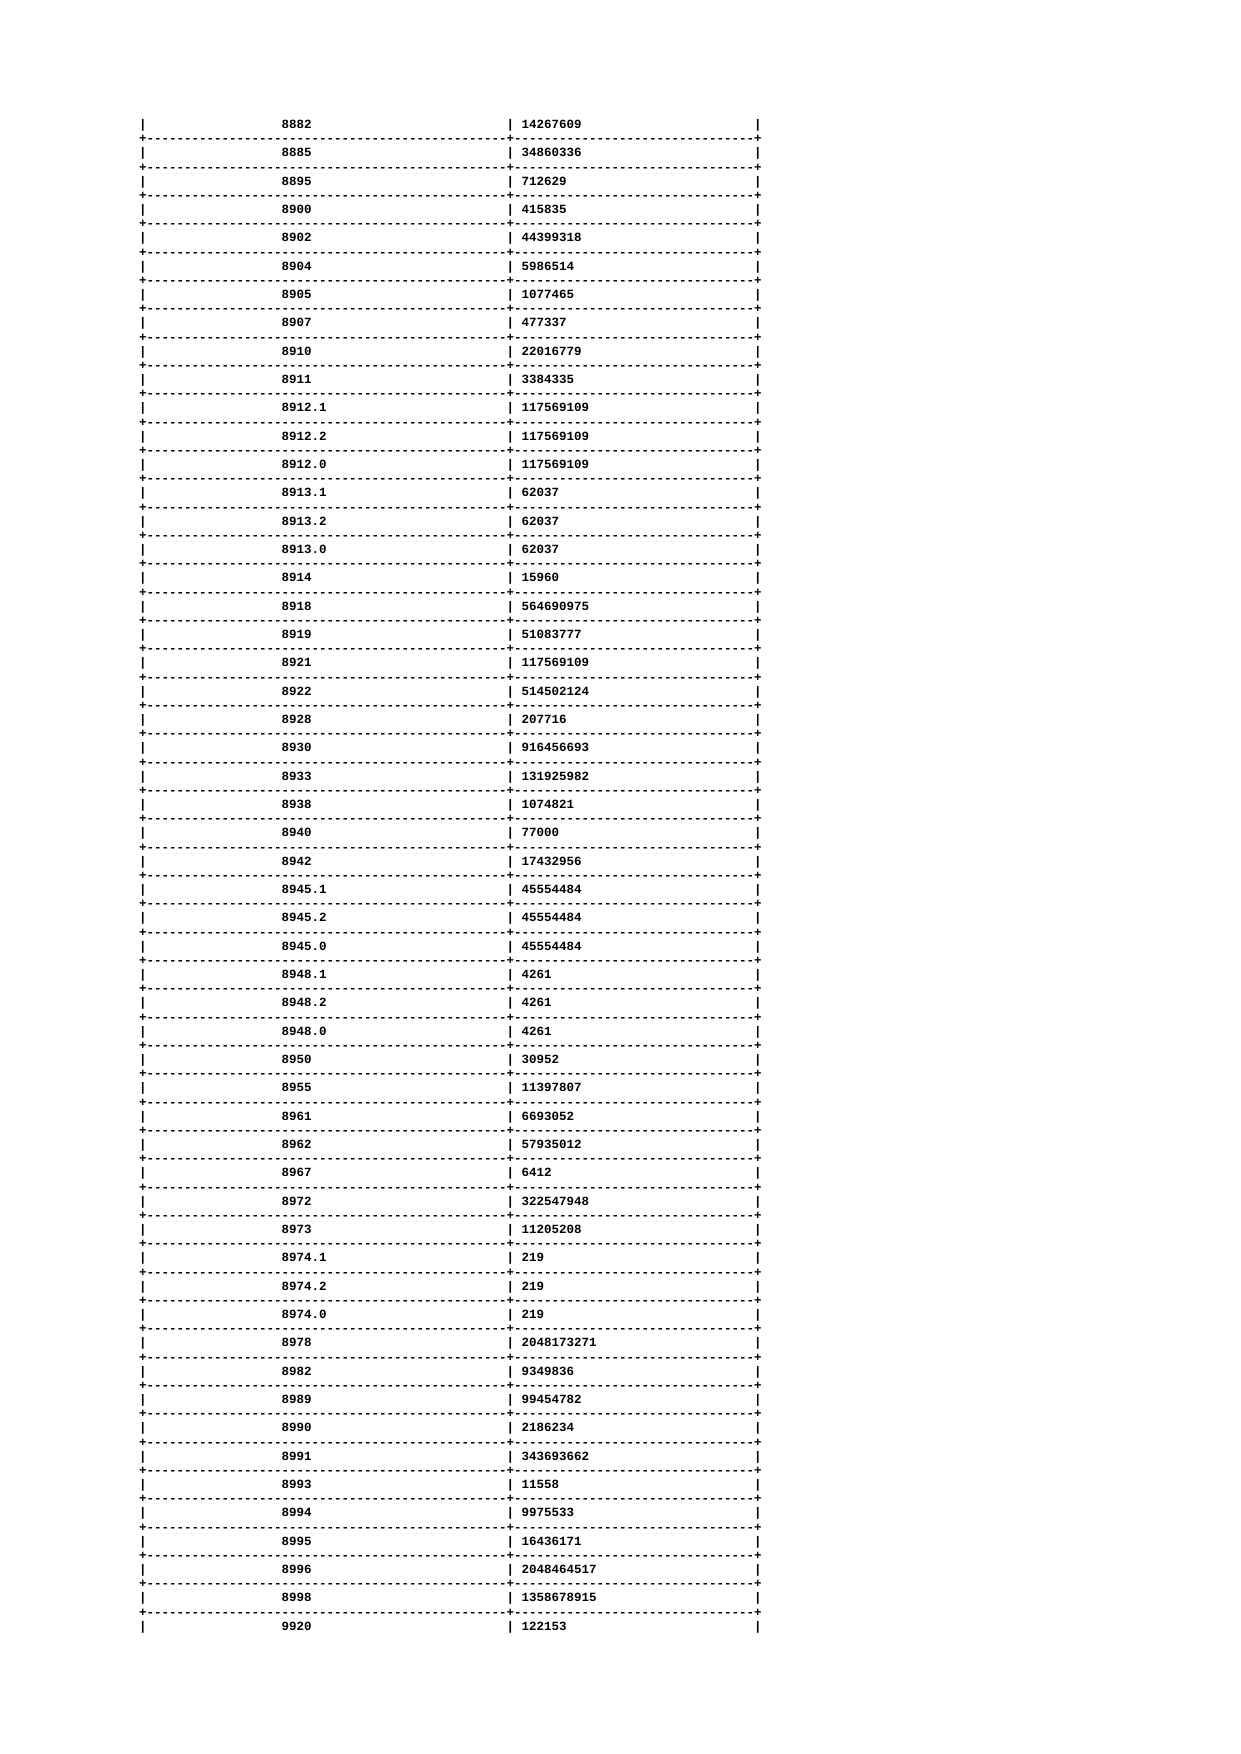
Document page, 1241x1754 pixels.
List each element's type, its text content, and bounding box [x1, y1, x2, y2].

text | 8942 | 17432956 | [139, 855, 1101, 869]
text +------------------------------------------------+--------------------------------+ [139, 1266, 1101, 1280]
text +------------------------------------------------+--------------------------------+ [139, 1152, 1101, 1166]
text | 8900 | 415835 | [139, 203, 1101, 217]
text +------------------------------------------------+--------------------------------+ [139, 869, 1101, 883]
text | 8974.0 | 219 | [139, 1308, 1101, 1322]
text | 8902 | 44399318 | [139, 231, 1101, 246]
text +------------------------------------------------+--------------------------------+ [139, 982, 1101, 996]
text | 8912.2 | 117569109 | [139, 430, 1101, 444]
text +------------------------------------------------+--------------------------------+ [139, 189, 1101, 203]
text | 8912.0 | 117569109 | [139, 458, 1101, 472]
text +------------------------------------------------+--------------------------------+ [139, 699, 1101, 713]
text | 8928 | 207716 | [139, 713, 1101, 727]
text | 8921 | 117569109 | [139, 656, 1101, 671]
text +------------------------------------------------+--------------------------------+ [139, 1209, 1101, 1223]
text | 8895 | 712629 | [139, 175, 1101, 189]
text +------------------------------------------------+--------------------------------+ [139, 1039, 1101, 1053]
text | 8998 | 1358678915 | [139, 1591, 1101, 1606]
text +------------------------------------------------+--------------------------------+ [139, 472, 1101, 486]
text +------------------------------------------------+--------------------------------+ [139, 529, 1101, 543]
text | 8948.2 | 4261 | [139, 996, 1101, 1011]
text | 8911 | 3384335 | [139, 373, 1101, 387]
text | 8907 | 477337 | [139, 316, 1101, 331]
text +------------------------------------------------+--------------------------------+ [139, 1011, 1101, 1025]
text +------------------------------------------------+--------------------------------+ [139, 501, 1101, 515]
text | 8945.0 | 45554484 | [139, 940, 1101, 954]
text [139, 1606, 1101, 1620]
text +------------------------------------------------+--------------------------------+ [139, 1322, 1101, 1336]
text +------------------------------------------------+--------------------------------+ [139, 444, 1101, 458]
text | 8919 | 51083777 | [139, 628, 1101, 642]
text | 8913.1 | 62037 | [139, 486, 1101, 501]
text | 8910 | 22016779 | [139, 345, 1101, 359]
text | 8913.2 | 62037 | [139, 515, 1101, 529]
text | 8922 | 514502124 | [139, 685, 1101, 699]
text +------------------------------------------------+--------------------------------+ [139, 1521, 1101, 1535]
text | 8948.0 | 4261 | [139, 1025, 1101, 1039]
text | 8933 | 131925982 | [139, 770, 1101, 784]
text | 8918 | 564690975 | [139, 600, 1101, 614]
text | 8989 | 99454782 | [139, 1393, 1101, 1407]
text +------------------------------------------------+--------------------------------+ [139, 217, 1101, 231]
text | 8962 | 57935012 | [139, 1138, 1101, 1152]
text +------------------------------------------------+--------------------------------+ [139, 1237, 1101, 1251]
text | 8974.1 | 219 | [139, 1251, 1101, 1266]
text +------------------------------------------------+--------------------------------+ [139, 1067, 1101, 1081]
text +------------------------------------------------+--------------------------------+ [139, 1464, 1101, 1478]
text +------------------------------------------------+--------------------------------+ [139, 1549, 1101, 1563]
text +------------------------------------------------+--------------------------------+ [139, 897, 1101, 911]
text +------------------------------------------------+--------------------------------+ [139, 756, 1101, 770]
text | 8905 | 1077465 | [139, 288, 1101, 302]
text +------------------------------------------------+--------------------------------+ [139, 557, 1101, 571]
text | 8914 | 15960 | [139, 571, 1101, 586]
text +------------------------------------------------+--------------------------------+ [139, 1181, 1101, 1195]
text | 8930 | 916456693 | [139, 741, 1101, 756]
text +------------------------------------------------+--------------------------------+ [139, 586, 1101, 600]
text | 8961 | 6693052 | [139, 1110, 1101, 1124]
text | 8991 | 343693662 | [139, 1450, 1101, 1464]
text | 8882 | 14267609 | [139, 118, 1101, 132]
text +------------------------------------------------+--------------------------------+ [139, 642, 1101, 656]
text | 9920 | 122153 | [139, 1620, 1101, 1634]
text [139, 161, 1101, 175]
text +------------------------------------------------+--------------------------------+ [139, 1096, 1101, 1110]
text | 8885 | 34860336 | [139, 146, 1101, 161]
text | 8973 | 11205208 | [139, 1223, 1101, 1237]
text | 8974.2 | 219 | [139, 1280, 1101, 1294]
text | 8938 | 1074821 | [139, 798, 1101, 812]
text +------------------------------------------------+--------------------------------+ [139, 1294, 1101, 1308]
text | 8996 | 2048464517 | [139, 1563, 1101, 1577]
text +------------------------------------------------+--------------------------------+ [139, 1379, 1101, 1393]
text | 8912.1 | 117569109 | [139, 401, 1101, 416]
text | 8913.0 | 62037 | [139, 543, 1101, 557]
text +------------------------------------------------+--------------------------------+ [139, 274, 1101, 288]
text +------------------------------------------------+--------------------------------+ [139, 784, 1101, 798]
text | 8994 | 9975533 | [139, 1506, 1101, 1521]
text | 8945.1 | 45554484 | [139, 883, 1101, 897]
text +------------------------------------------------+--------------------------------+ [139, 954, 1101, 968]
text | 8978 | 2048173271 | [139, 1336, 1101, 1351]
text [139, 132, 1101, 146]
text +------------------------------------------------+--------------------------------+ [139, 331, 1101, 345]
text +------------------------------------------------+--------------------------------+ [139, 359, 1101, 373]
text +------------------------------------------------+--------------------------------+ [139, 1492, 1101, 1506]
text +------------------------------------------------+--------------------------------+ [139, 1351, 1101, 1365]
text +------------------------------------------------+--------------------------------+ [139, 841, 1101, 855]
text +------------------------------------------------+--------------------------------+ [139, 1124, 1101, 1138]
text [139, 1577, 1101, 1591]
text +------------------------------------------------+--------------------------------+ [139, 671, 1101, 685]
text +------------------------------------------------+--------------------------------+ [139, 926, 1101, 940]
text | 8995 | 16436171 | [139, 1535, 1101, 1549]
text +------------------------------------------------+--------------------------------+ [139, 302, 1101, 316]
text | 8990 | 2186234 | [139, 1421, 1101, 1436]
text +------------------------------------------------+--------------------------------+ [139, 1407, 1101, 1421]
text +------------------------------------------------+--------------------------------+ [139, 246, 1101, 260]
text | 8955 | 11397807 | [139, 1081, 1101, 1096]
text +------------------------------------------------+--------------------------------+ [139, 387, 1101, 401]
text | 8904 | 5986514 | [139, 260, 1101, 274]
text +------------------------------------------------+--------------------------------+ [139, 812, 1101, 826]
text +------------------------------------------------+--------------------------------+ [139, 614, 1101, 628]
text | 8945.2 | 45554484 | [139, 911, 1101, 926]
text +------------------------------------------------+--------------------------------+ [139, 1436, 1101, 1450]
text | 8982 | 9349836 | [139, 1365, 1101, 1379]
text +------------------------------------------------+--------------------------------+ [139, 727, 1101, 741]
text | 8972 | 322547948 | [139, 1195, 1101, 1209]
text | 8993 | 11558 | [139, 1478, 1101, 1492]
text | 8950 | 30952 | [139, 1053, 1101, 1067]
text | 8940 | 77000 | [139, 826, 1101, 841]
text | 8967 | 6412 | [139, 1166, 1101, 1181]
text +------------------------------------------------+--------------------------------+ [139, 416, 1101, 430]
text | 8948.1 | 4261 | [139, 968, 1101, 982]
